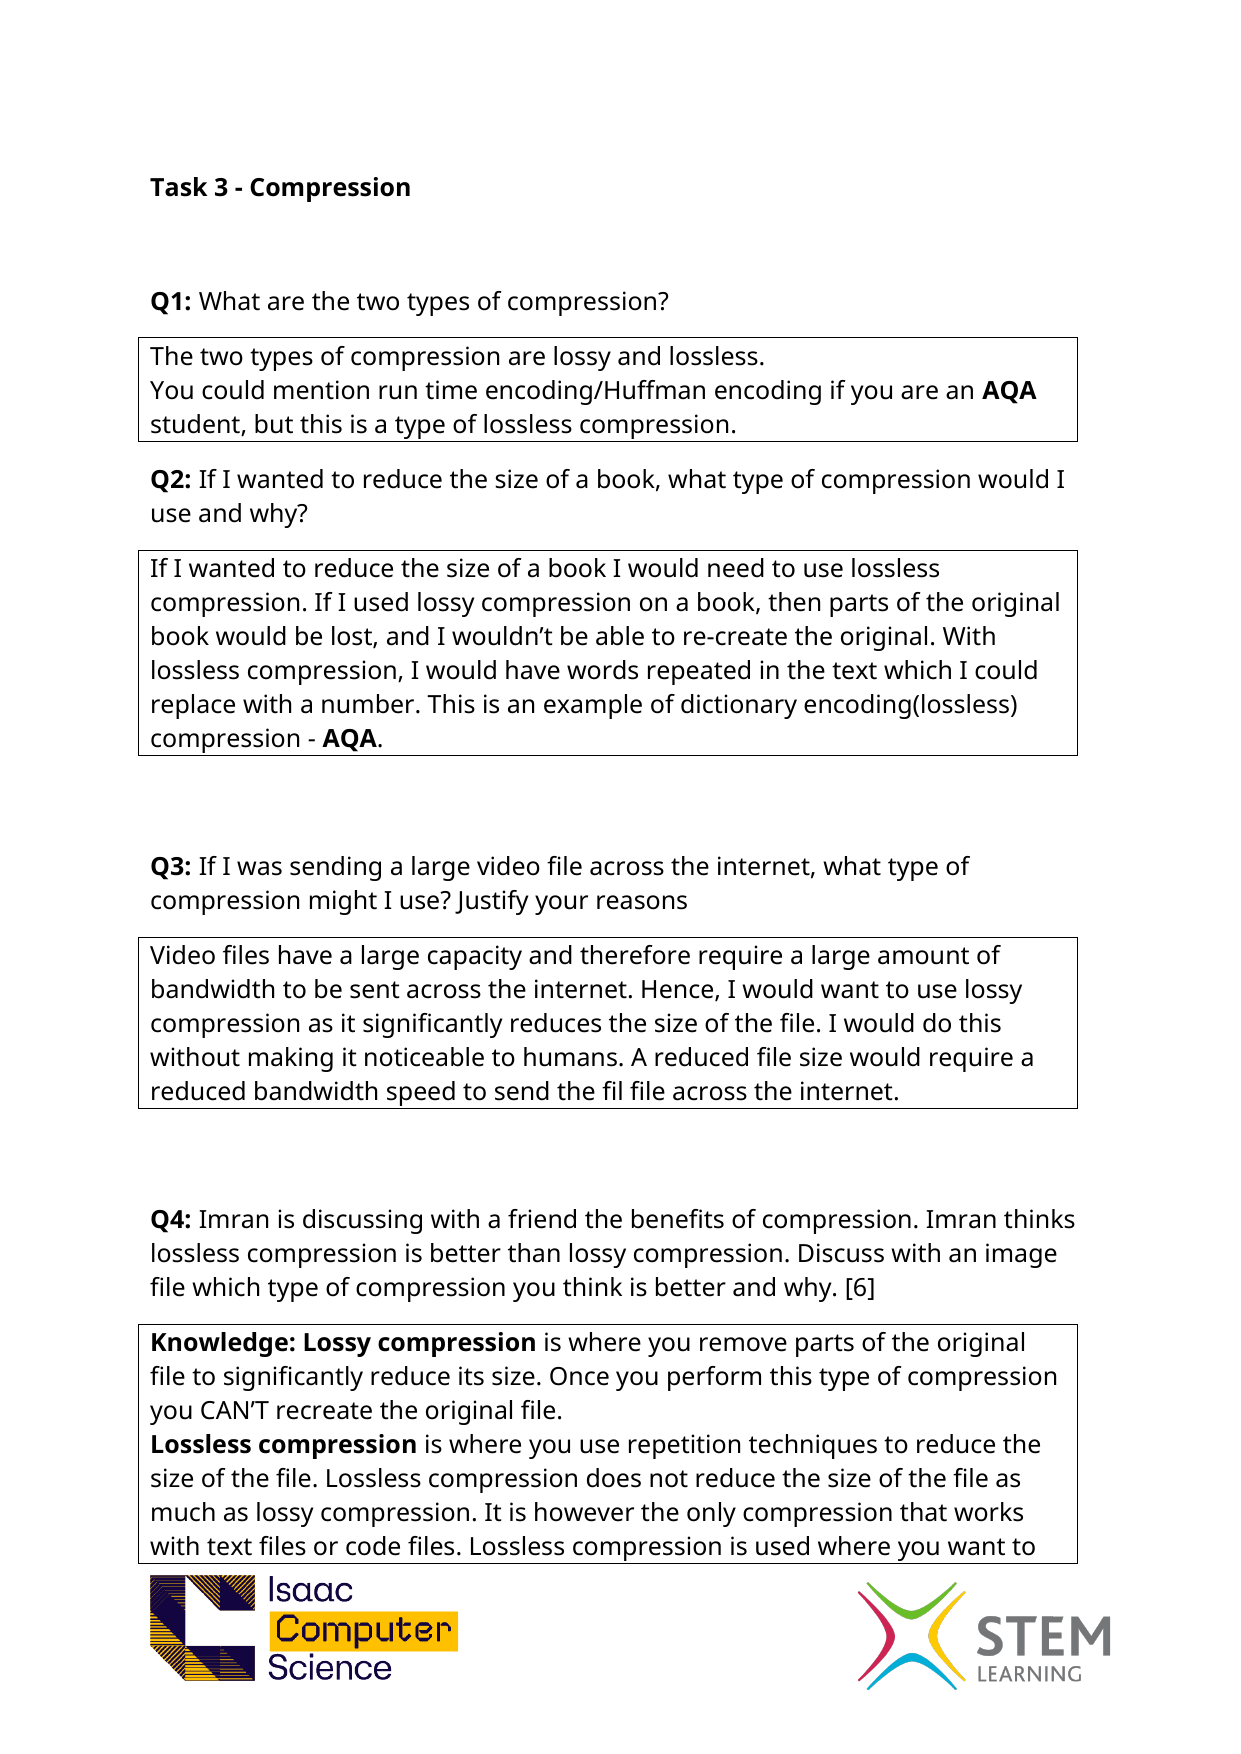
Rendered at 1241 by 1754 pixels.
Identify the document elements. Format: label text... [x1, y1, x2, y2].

table_header The two types of compression are lossy and lossless. You could mention run time encoding/Huffman encoding if you are an AQA student, but this is a type of lossless compression. [139, 338, 1077, 441]
text Q4: Imran is discussing with a friend the benefits of compression. Imran thinks lossless compression is better than lossy compression. Discuss with an image file which type of compression you think is better and why. [6] [150, 1201, 1090, 1304]
text Task 3 - Compression [150, 170, 1090, 204]
table_header If I wanted to reduce the size of a book I would need to use lossless compression. If I used lossy compression on a book, then parts of the original book would be lost, and I wouldn’t be able to re-create the original. With lossless compression, I would have words repeated in the text which I could replace with a number. This is an example of dictionary encoding(lossless) compression - AQA. [139, 551, 1077, 755]
picture [845, 1569, 1123, 1703]
text Q1: What are the two types of compression? [150, 283, 1090, 317]
text Q2: If I wanted to reduce the size of a book, what type of compression would I use and why? [150, 462, 1090, 530]
table_header Video files have a large capacity and therefore require a large amount of bandwidth to be sent across the internet. Hence, I would want to use lossy compression as it significantly reduces the size of the file. I would do this without making it noticeable to humans. A reduced file size would require a reduced bandwidth speed to send the fil file across the internet. [139, 938, 1077, 1108]
text Q3: If I was sending a large video file across the internet, what type of compression might I use? Justify your reasons [150, 848, 1090, 917]
picture [150, 1575, 459, 1681]
